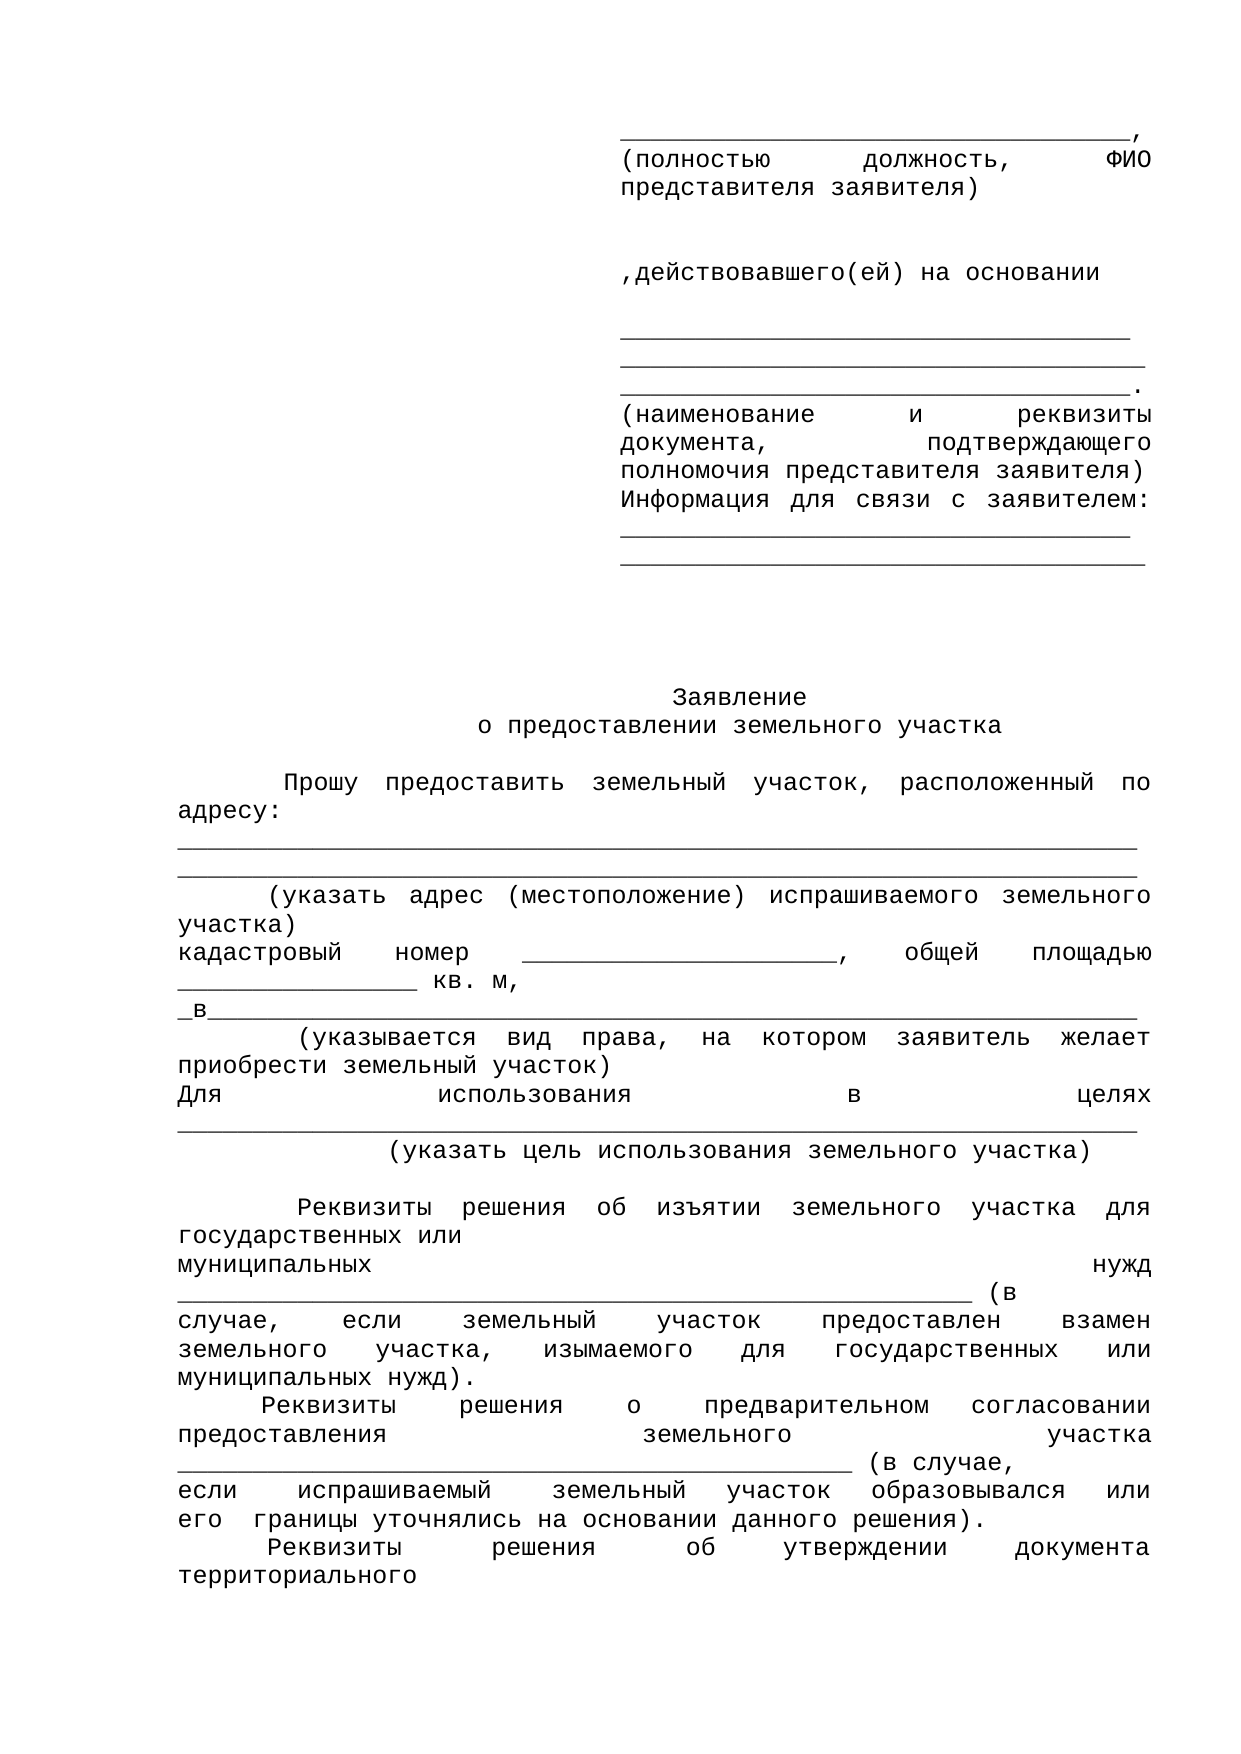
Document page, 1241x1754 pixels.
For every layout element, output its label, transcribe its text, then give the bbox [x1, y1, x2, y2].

text Реквизиты решения о предварительном согласовании предоставления земельного участка _____________________________________________ (в случае, [177, 1393, 1152, 1478]
text (указать адрес (местоположение) испрашиваемого земельного участка) [177, 883, 1152, 940]
text Заявление [177, 685, 1152, 713]
text ___________________________________ [620, 543, 1152, 571]
text Реквизиты решения об утверждении документа территориального [177, 1535, 1152, 1591]
text _____________________________________________________________________. [620, 345, 1152, 401]
text Информация для связи с заявителем: __________________________________ [620, 486, 1152, 543]
text ________________________________________________________________ [177, 855, 1152, 883]
text Реквизиты решения об изъятии земельного участка для государственных или [177, 1195, 1152, 1251]
text если испрашиваемый земельный участок образовывался или его границы уточнялись на основании данного решения). [177, 1478, 1152, 1535]
text _в______________________________________________________________ [177, 996, 1152, 1025]
text Прошу предоставить земельный участок, расположенный по адресу: ________________________________________________________________ [177, 770, 1152, 855]
text (наименование и реквизиты документа, подтверждающего полномочия представителя заявителя) [620, 401, 1152, 486]
text (полностью должность, ФИО представителя заявителя) [620, 146, 1152, 203]
text (указать цель использования земельного участка) [177, 1138, 1152, 1166]
text (указывается вид права, на котором заявитель желает приобрести земельный участок) [177, 1025, 1152, 1081]
text о предоставлении земельного участка [177, 713, 1152, 741]
text муниципальных нужд _____________________________________________________ (в [177, 1251, 1152, 1308]
text кадастровый номер _____________________, общей площадью ________________ кв. м, [177, 940, 1152, 996]
text __________________________________ [620, 316, 1152, 345]
text ,действовавшего(ей) на основании [620, 260, 1152, 288]
text __________________________________, [620, 118, 1152, 146]
text случае, если земельный участок предоставлен взамен земельного участка, изымаемого для государственных или муниципальных нужд). [177, 1308, 1152, 1393]
text Для использования в целях ________________________________________________________________ [177, 1081, 1152, 1138]
